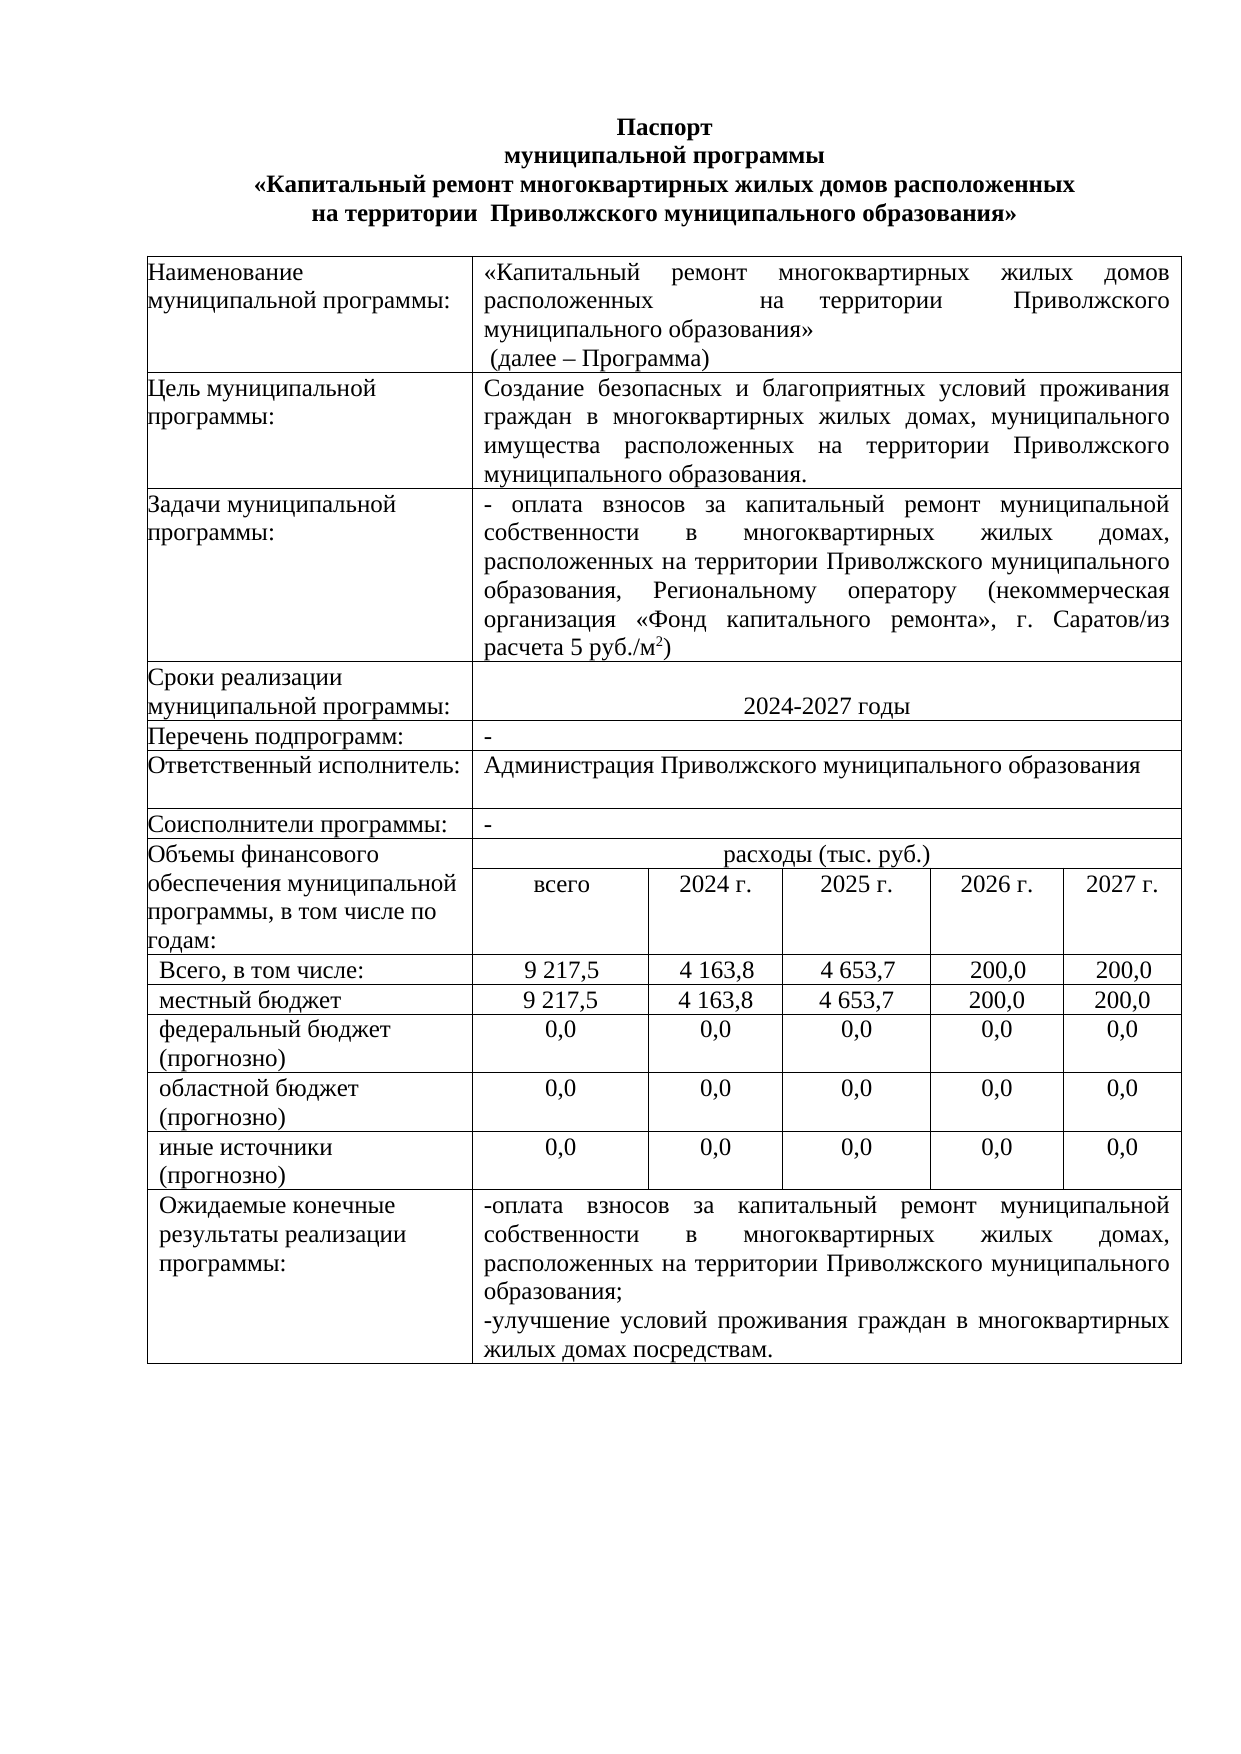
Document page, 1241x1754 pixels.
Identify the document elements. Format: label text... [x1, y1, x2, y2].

table_cell 0,0 [931, 1015, 1063, 1072]
table_cell 4 163,8 [649, 955, 782, 984]
table_cell 4 163,8 [649, 985, 782, 1013]
table_cell -оплата взносов за капитальный ремонт муниципальной собственности в многоквартирных жилых домах, расположенных на территории Приволжского муниципального образования; -улучшение условий проживания граждан в многоквартирных жилых домах посредствам. [473, 1190, 1181, 1363]
table_header «Капитальный ремонт многоквартирных жилых домов расположенных на территории Приволжского муниципального образования» (далее – Программа) [473, 257, 1181, 372]
table_cell 200,0 [931, 985, 1063, 1013]
table_cell 0,0 [783, 1015, 930, 1072]
table_cell - [473, 721, 1181, 749]
table_cell 200,0 [1064, 955, 1181, 984]
table_cell 200,0 [931, 955, 1063, 984]
table_cell областной бюджет (прогнозно) [148, 1073, 472, 1131]
table_cell Цель муниципальной программы: [148, 373, 472, 488]
table_cell Соисполнители программы: [148, 809, 472, 838]
text муниципальной программы [177, 141, 1152, 169]
table_cell местный бюджет [148, 985, 472, 1013]
table_cell 0,0 [649, 1073, 782, 1131]
table_cell 0,0 [783, 1132, 930, 1189]
table_cell Объемы финансового обеспечения муниципальной программы, в том числе по годам: [148, 839, 472, 954]
text «Капитальный ремонт многоквартирных жилых домов расположенных на территории Приволжского муниципального образования» [177, 169, 1152, 227]
table_cell 0,0 [473, 1132, 648, 1189]
table_cell 0,0 [473, 1015, 648, 1072]
table_cell 0,0 [1064, 1073, 1181, 1131]
table_cell - [473, 809, 1181, 838]
table_cell Ответственный исполнитель: [148, 751, 472, 808]
table_cell 0,0 [931, 1073, 1063, 1131]
table_cell Задачи муниципальной программы: [148, 489, 472, 661]
table_cell 2026 г. [931, 869, 1063, 954]
table_cell 9 217,5 [473, 985, 648, 1013]
table_cell 0,0 [1064, 1132, 1181, 1189]
table_cell Ожидаемые конечные результаты реализации программы: [148, 1190, 472, 1363]
table_cell 0,0 [649, 1015, 782, 1072]
table_cell 9 217,5 [473, 955, 648, 984]
table_cell Всего, в том числе: [148, 955, 472, 984]
table_cell 2027 г. [1064, 869, 1181, 954]
table_cell Перечень подпрограмм: [148, 721, 472, 749]
table_cell 0,0 [1064, 1015, 1181, 1072]
table_cell иные источники (прогнозно) [148, 1132, 472, 1189]
table_cell 2024 г. [649, 869, 782, 954]
table_cell Создание безопасных и благоприятных условий проживания граждан в многоквартирных жилых домах, муниципального имущества расположенных на территории Приволжского муниципального образования. [473, 373, 1181, 488]
table_header Наименование муниципальной программы: [148, 257, 472, 372]
table_cell - оплата взносов за капитальный ремонт муниципальной собственности в многоквартирных жилых домах, расположенных на территории Приволжского муниципального образования, Региональному оператору (некоммерческая организация «Фонд капитального ремонта», г. Саратов/из расчета 5 руб./м2) [473, 489, 1181, 661]
table_cell Администрация Приволжского муниципального образования [473, 751, 1181, 808]
table_cell 2024-2027 годы [473, 662, 1181, 720]
table_cell всего [473, 869, 648, 954]
text Паспорт [177, 112, 1152, 141]
table_cell 0,0 [931, 1132, 1063, 1189]
table_cell 4 653,7 [783, 955, 930, 984]
table_cell 0,0 [783, 1073, 930, 1131]
table_cell Сроки реализации муниципальной программы: [148, 662, 472, 720]
table_cell 2025 г. [783, 869, 930, 954]
table_cell 4 653,7 [783, 985, 930, 1013]
table_cell 0,0 [473, 1073, 648, 1131]
table_cell 200,0 [1064, 985, 1181, 1013]
table_cell расходы (тыс. руб.) [473, 839, 1181, 868]
table_cell 0,0 [649, 1132, 782, 1189]
table_cell федеральный бюджет (прогнозно) [148, 1015, 472, 1072]
